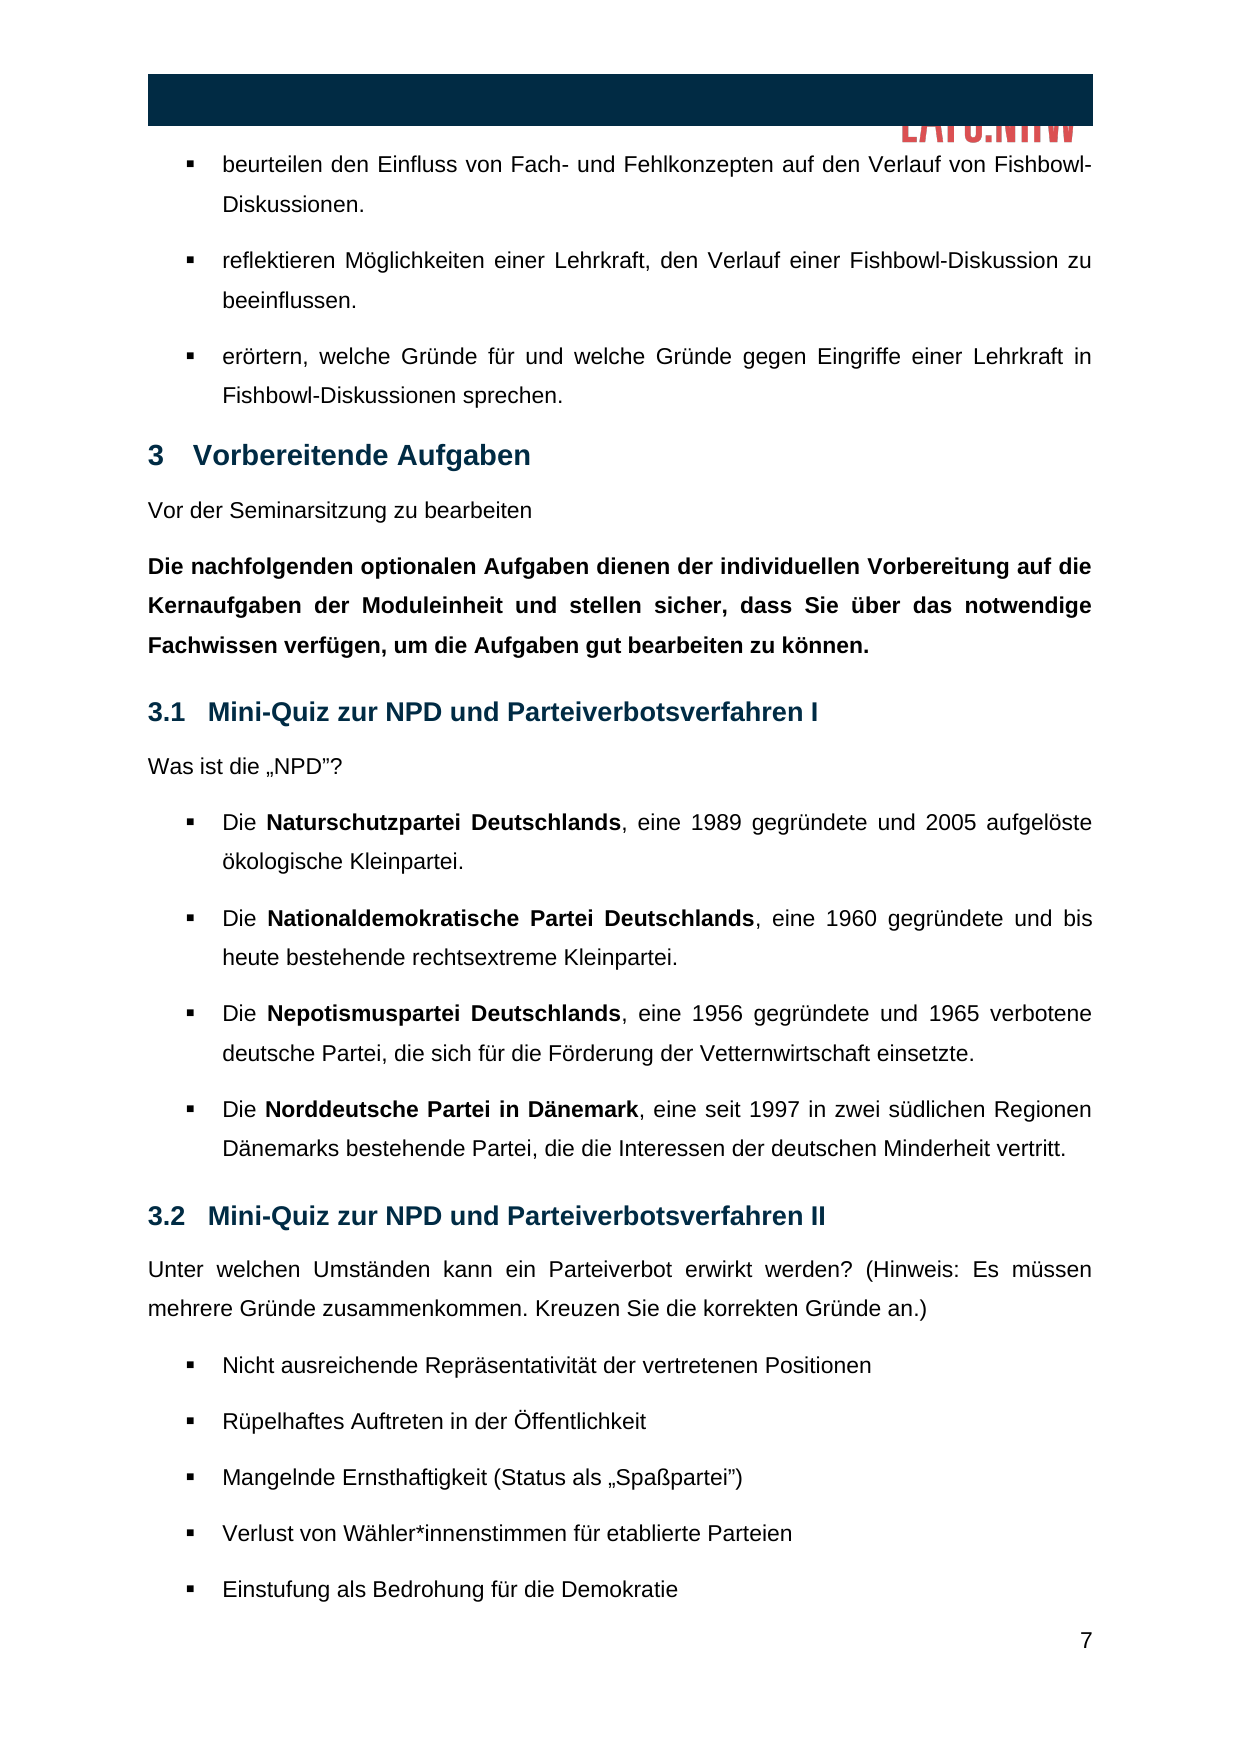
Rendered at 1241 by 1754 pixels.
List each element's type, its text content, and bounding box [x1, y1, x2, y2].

text Die nachfolgenden optionalen Aufgaben dienen der individuellen Vorbereitung auf die Kernaufgaben der Moduleinheit und stellen sicher, dass Sie über das notwendige Fachwissen verfügen, um die Aufgaben gut bearbeiten zu können. [148, 553, 1093, 658]
subtitle Vorbereitende Aufgaben [148, 438, 1093, 472]
list beurteilen den Einfluss von Fach- und Fehlkonzepten auf den Verlauf von Fishbowl-Diskussionen. [185, 151, 1093, 217]
list Die Nationaldemokratische Partei Deutschlands, eine 1960 gegründete und bis heute bestehende rechtsextreme Kleinpartei. [185, 904, 1093, 970]
text Unter welchen Umständen kann ein Parteiverbot erwirkt werden? (Hinweis: Es müssen mehrere Gründe zusammenkommen. Kreuzen Sie die korrekten Gründe an.) [148, 1256, 1093, 1322]
text Was ist die „NPD”? [148, 753, 1093, 779]
list Einstufung als Bedrohung für die Demokratie [185, 1576, 1093, 1602]
list Verlust von Wähler*innenstimmen für etablierte Parteien [185, 1520, 1093, 1546]
list Die Nepotismuspartei Deutschlands, eine 1956 gegründete und 1965 verbotene deutsche Partei, die sich für die Förderung der Vetternwirtschaft einsetzte. [185, 1000, 1093, 1066]
list erörtern, welche Gründe für und welche Gründe gegen Eingriffe einer Lehrkraft in Fishbowl-Diskussionen sprechen. [185, 343, 1093, 408]
text Vor der Seminarsitzung zu bearbeiten [148, 497, 1093, 523]
picture [886, 126, 1083, 151]
subtitle Mini-Quiz zur NPD und Parteiverbotsverfahren I [148, 696, 1093, 728]
list Die Naturschutzpartei Deutschlands, eine 1989 gegründete und 2005 aufgelöste ökologische Kleinpartei. [185, 809, 1093, 875]
subtitle Mini-Quiz zur NPD und Parteiverbotsverfahren II [148, 1200, 1093, 1231]
list Rüpelhaftes Auftreten in der Öffentlichkeit [185, 1408, 1093, 1434]
list Nicht ausreichende Repräsentativität der vertretenen Positionen [185, 1352, 1093, 1378]
list Die Norddeutsche Partei in Dänemark, eine seit 1997 in zwei südlichen Regionen Dänemarks bestehende Partei, die die Interessen der deutschen Minderheit vertritt. [185, 1096, 1093, 1162]
list Mangelnde Ernsthaftigkeit (Status als „Spaßpartei”) [185, 1464, 1093, 1490]
list reflektieren Möglichkeiten einer Lehrkraft, den Verlauf einer Fishbowl-Diskussion zu beeinflussen. [185, 247, 1093, 313]
